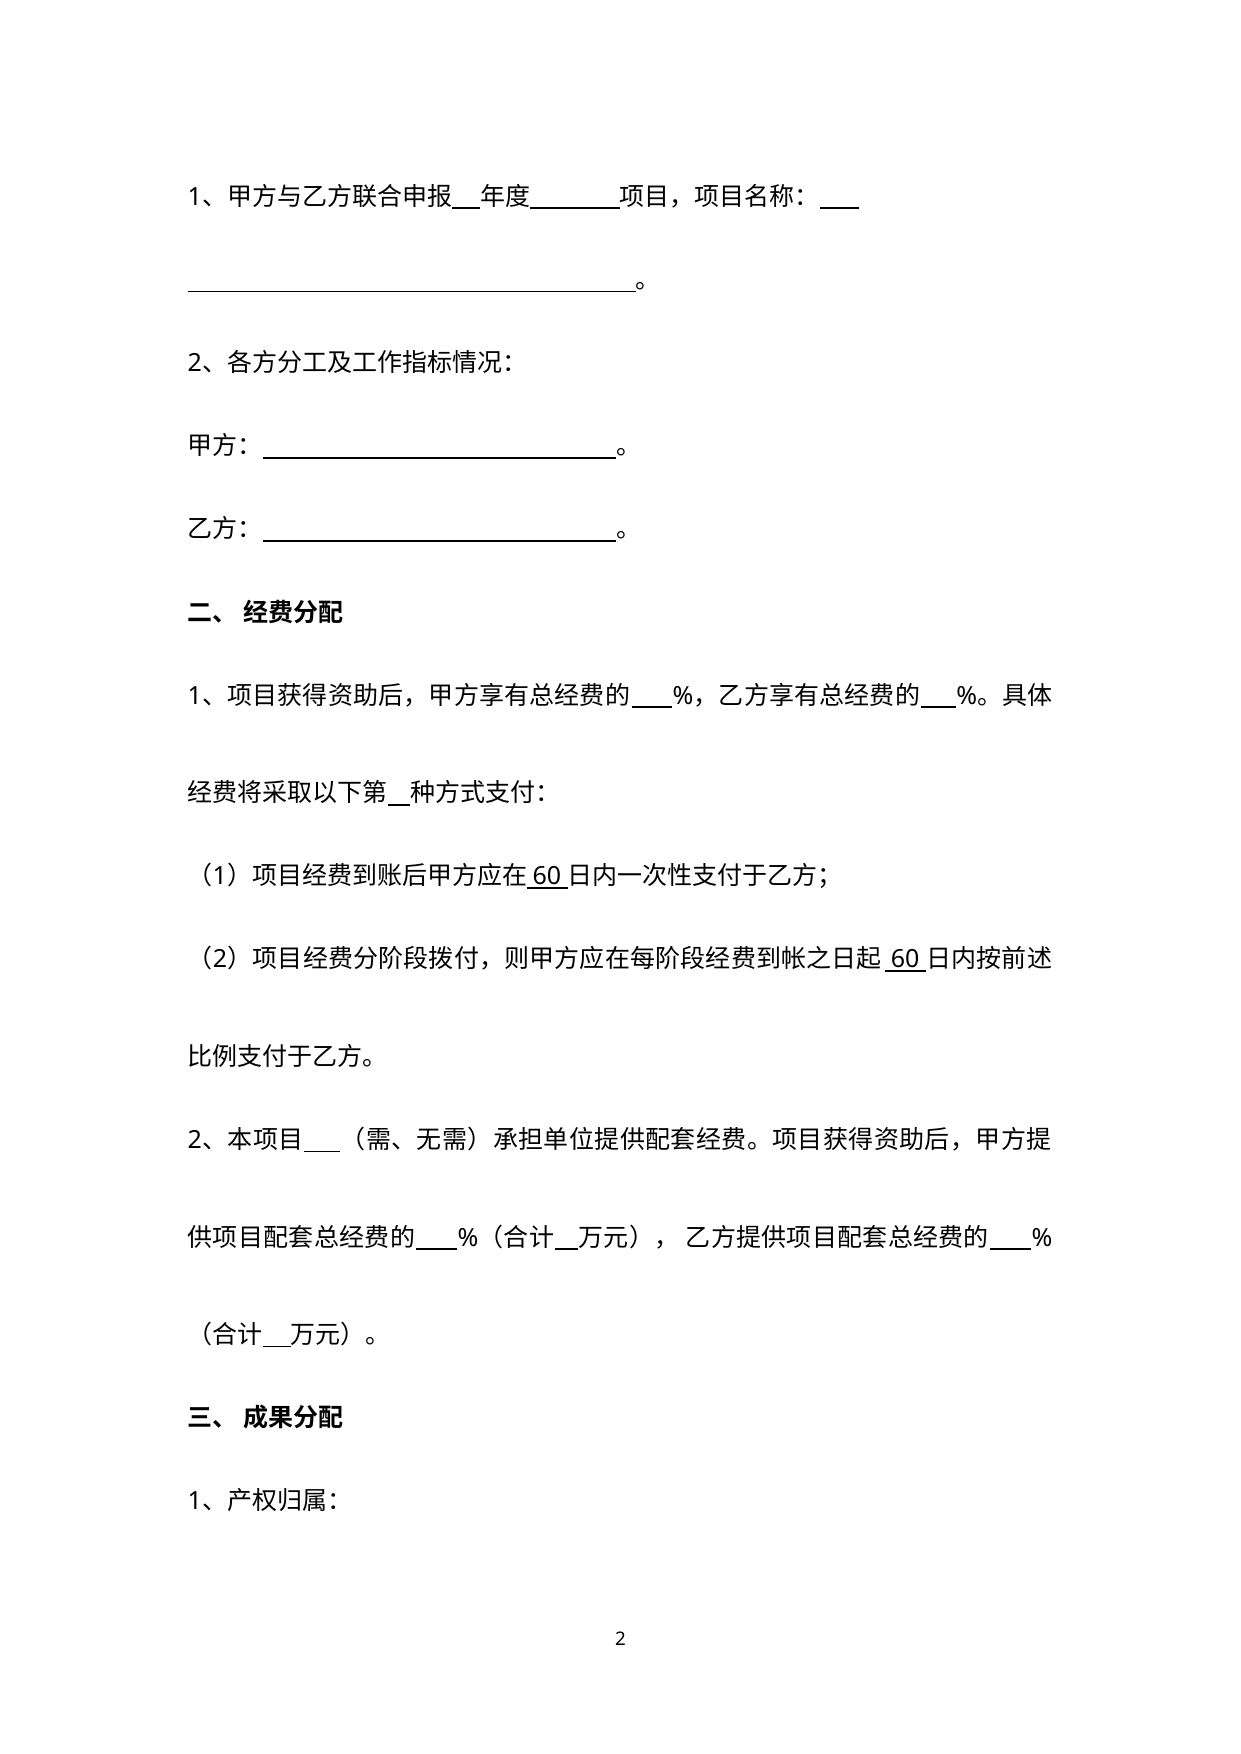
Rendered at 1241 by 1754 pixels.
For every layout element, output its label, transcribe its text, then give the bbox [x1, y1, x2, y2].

text 乙方： 。 [187, 494, 1053, 559]
text （2）项目经费分阶段拨付，则甲方应在每阶段经费到帐之日起 60 日内按前述比例支付于乙方。 [187, 924, 1053, 1087]
text 二、 经费分配 [187, 578, 1053, 643]
text 三、 成果分配 [187, 1383, 1053, 1448]
text 1、甲方与乙方联合申报 年度 项目，项目名称： [187, 162, 1053, 227]
text 。 [187, 245, 1053, 310]
text 2、本项目 （需、无需）承担单位提供配套经费。项目获得资助后，甲方提供项目配套总经费的 %（合计 万元）， 乙方提供项目配套总经费的 %（合计 万元）。 [187, 1105, 1053, 1365]
text （1）项目经费到账后甲方应在 60 日内一次性支付于乙方； [187, 841, 1053, 906]
text 1、项目获得资助后，甲方享有总经费的 %，乙方享有总经费的 %。具体经费将采取以下第 种方式支付： [187, 661, 1053, 823]
text 甲方： 。 [187, 411, 1053, 476]
text 2、各方分工及工作指标情况： [187, 328, 1053, 393]
text 1、产权归属： [187, 1466, 1053, 1531]
